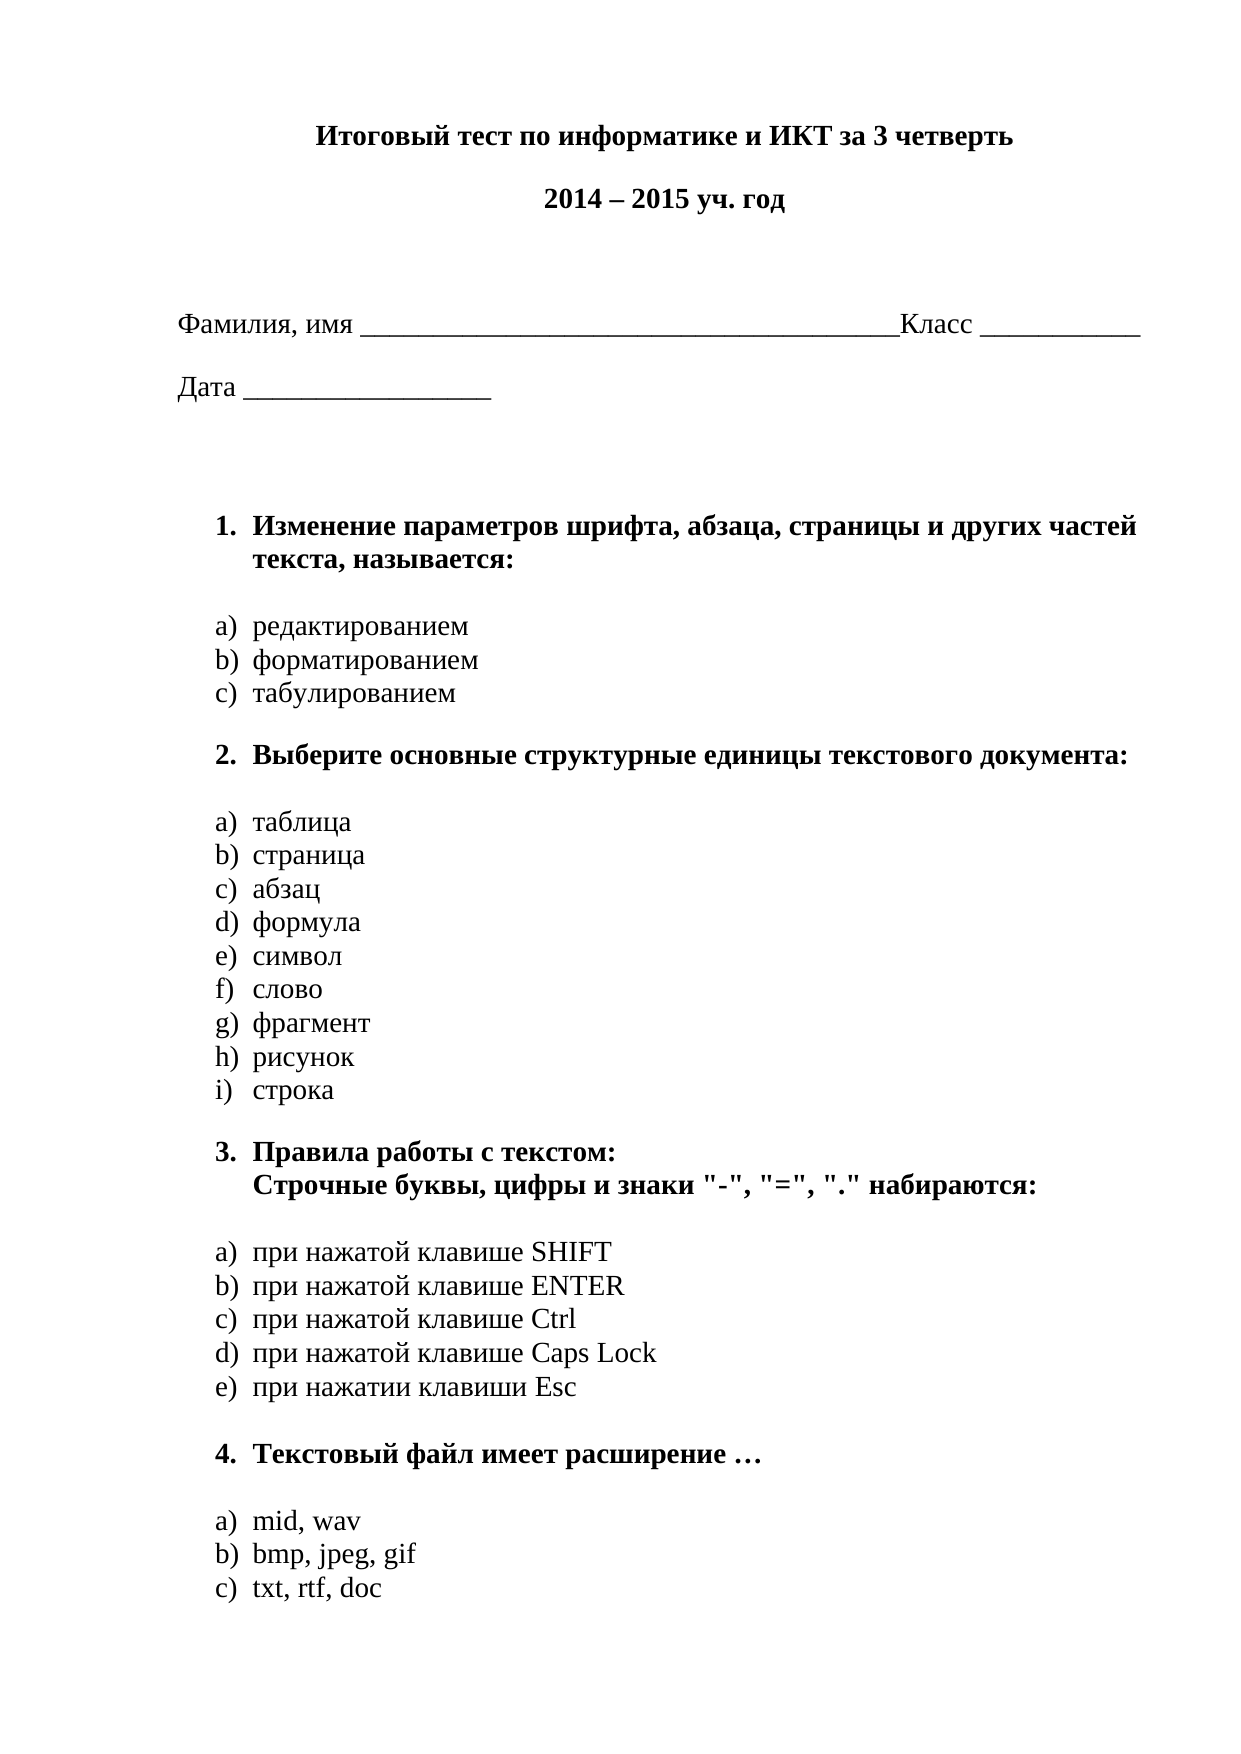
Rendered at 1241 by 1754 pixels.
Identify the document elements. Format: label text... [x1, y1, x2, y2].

list фрагмент [215, 1005, 1152, 1039]
list таблица [215, 804, 1152, 837]
list при нажатой клавише Caps Lock [215, 1335, 1152, 1369]
list при нажатой клавише Ctrl [215, 1302, 1152, 1335]
text Итоговый тест по информатике и ИКТ за 3 четверть [177, 118, 1152, 152]
list Изменение параметров шрифта, абзаца, страницы и других частей текста, называется: [215, 508, 1152, 575]
list Выберите основные структурные единицы текстового документа: [215, 737, 1152, 770]
list редактированием [215, 608, 1152, 642]
list txt, rtf, doc [215, 1570, 1152, 1603]
list mid, wav [215, 1503, 1152, 1536]
list форматированием [215, 642, 1152, 675]
list табулированием [215, 675, 1152, 737]
list рисунок [215, 1039, 1152, 1072]
text Дата _________________ [177, 369, 1152, 402]
text 2014 – 2015 уч. год [177, 181, 1152, 214]
list строка [215, 1072, 1152, 1134]
list bmp, jpeg, gif [215, 1536, 1152, 1570]
list слово [215, 972, 1152, 1005]
list абзац [215, 871, 1152, 904]
list при нажатой клавише SHIFT [215, 1234, 1152, 1268]
list Текстовый файл имеет расширение … [215, 1436, 1152, 1469]
list при нажатии клавиши Esc [215, 1369, 1152, 1402]
list страница [215, 837, 1152, 871]
list при нажатой клавише ENTER [215, 1268, 1152, 1302]
list Правила работы с текстом: Строчные буквы, цифры и знаки "-", "=", "." набираются: [215, 1134, 1152, 1201]
list символ [215, 938, 1152, 972]
text Фамилия, имя _____________________________________Класс ___________ [177, 306, 1152, 340]
list формула [215, 904, 1152, 938]
